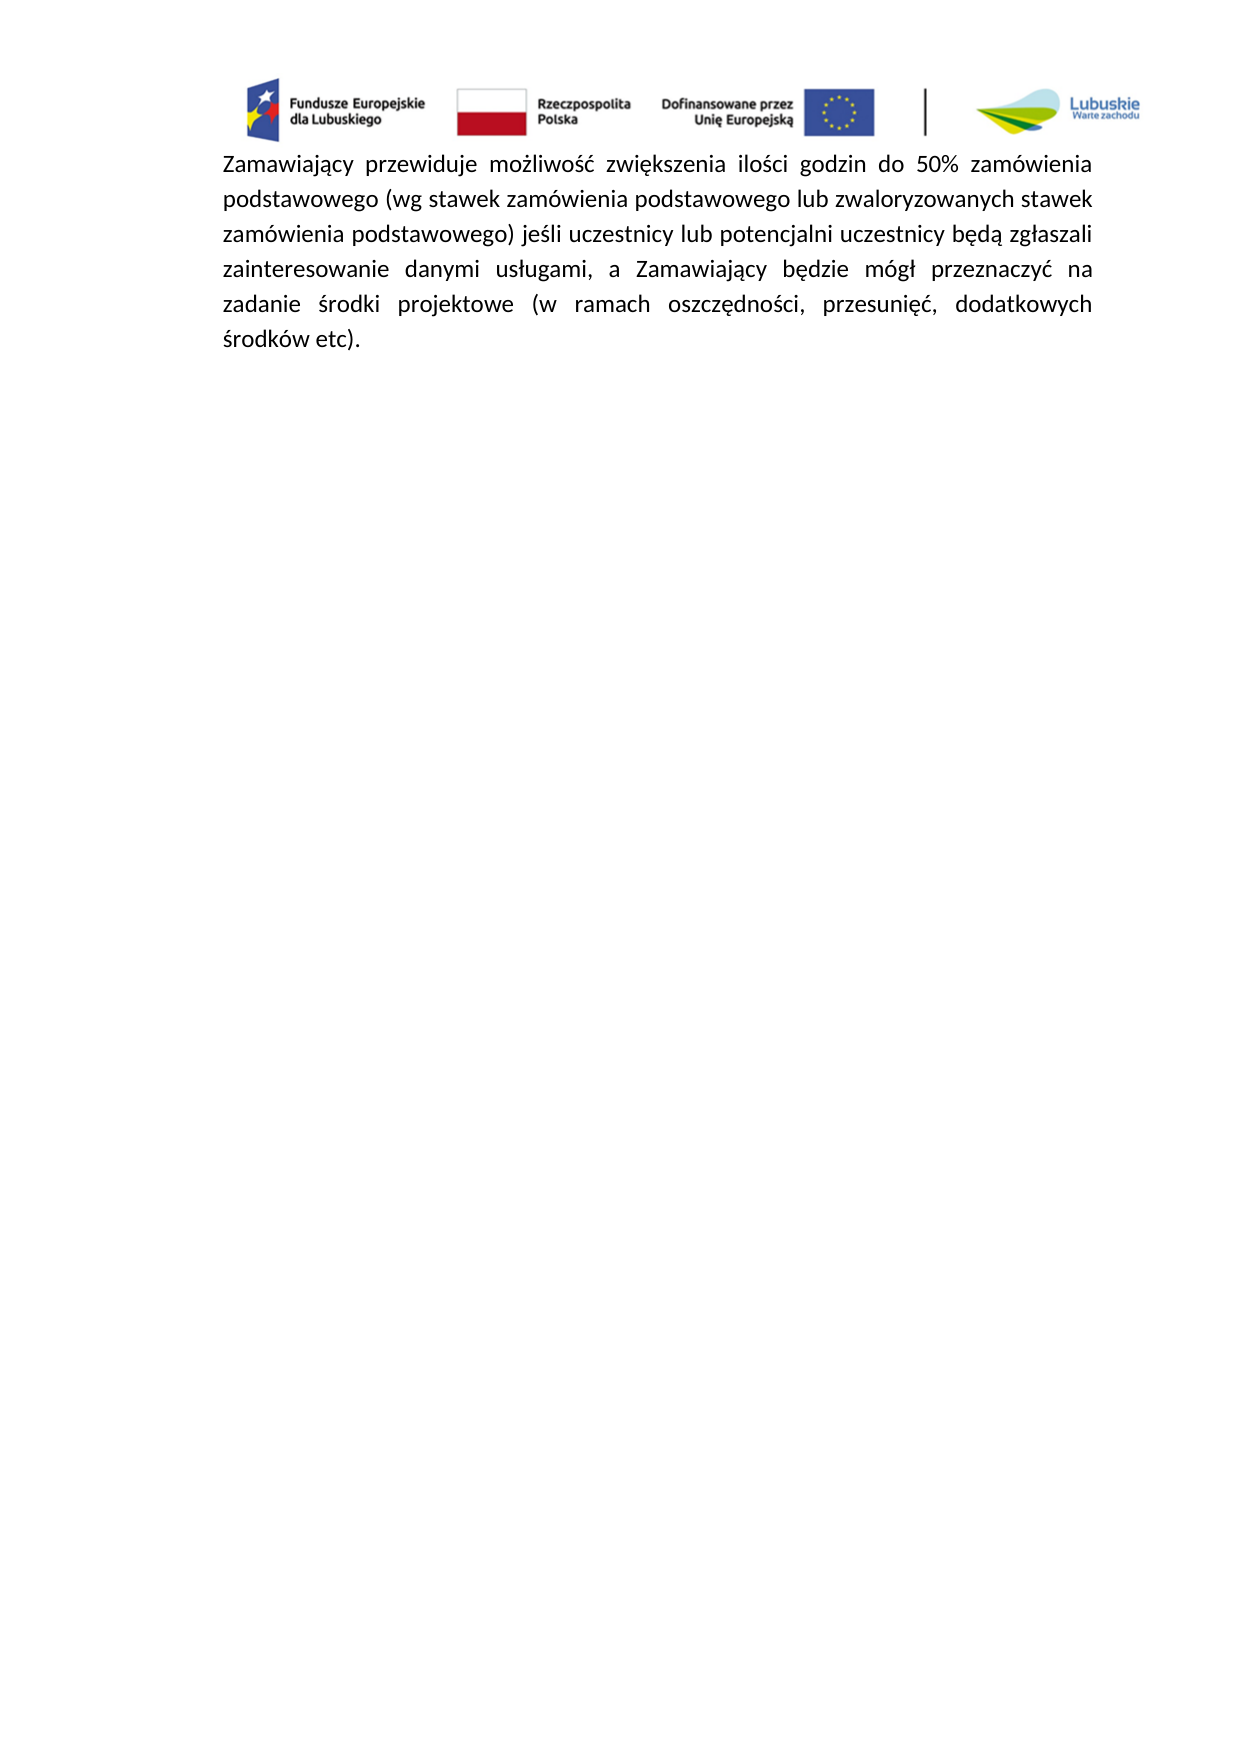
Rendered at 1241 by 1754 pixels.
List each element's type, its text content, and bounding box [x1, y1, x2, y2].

picture [221, 73, 1167, 149]
list Zamawiający przewiduje możliwość zwiększenia ilości godzin do 50% zamówienia podstawowego (wg stawek zamówienia podstawowego lub zwaloryzowanych stawek zamówienia podstawowego) jeśli uczestnicy lub potencjalni uczestnicy będą zgłaszali zainteresowanie danymi usługami, a Zamawiający będzie mógł przeznaczyć na zadanie środki projektowe (w ramach oszczędności, przesunięć, dodatkowych środków etc). [223, 149, 1094, 354]
